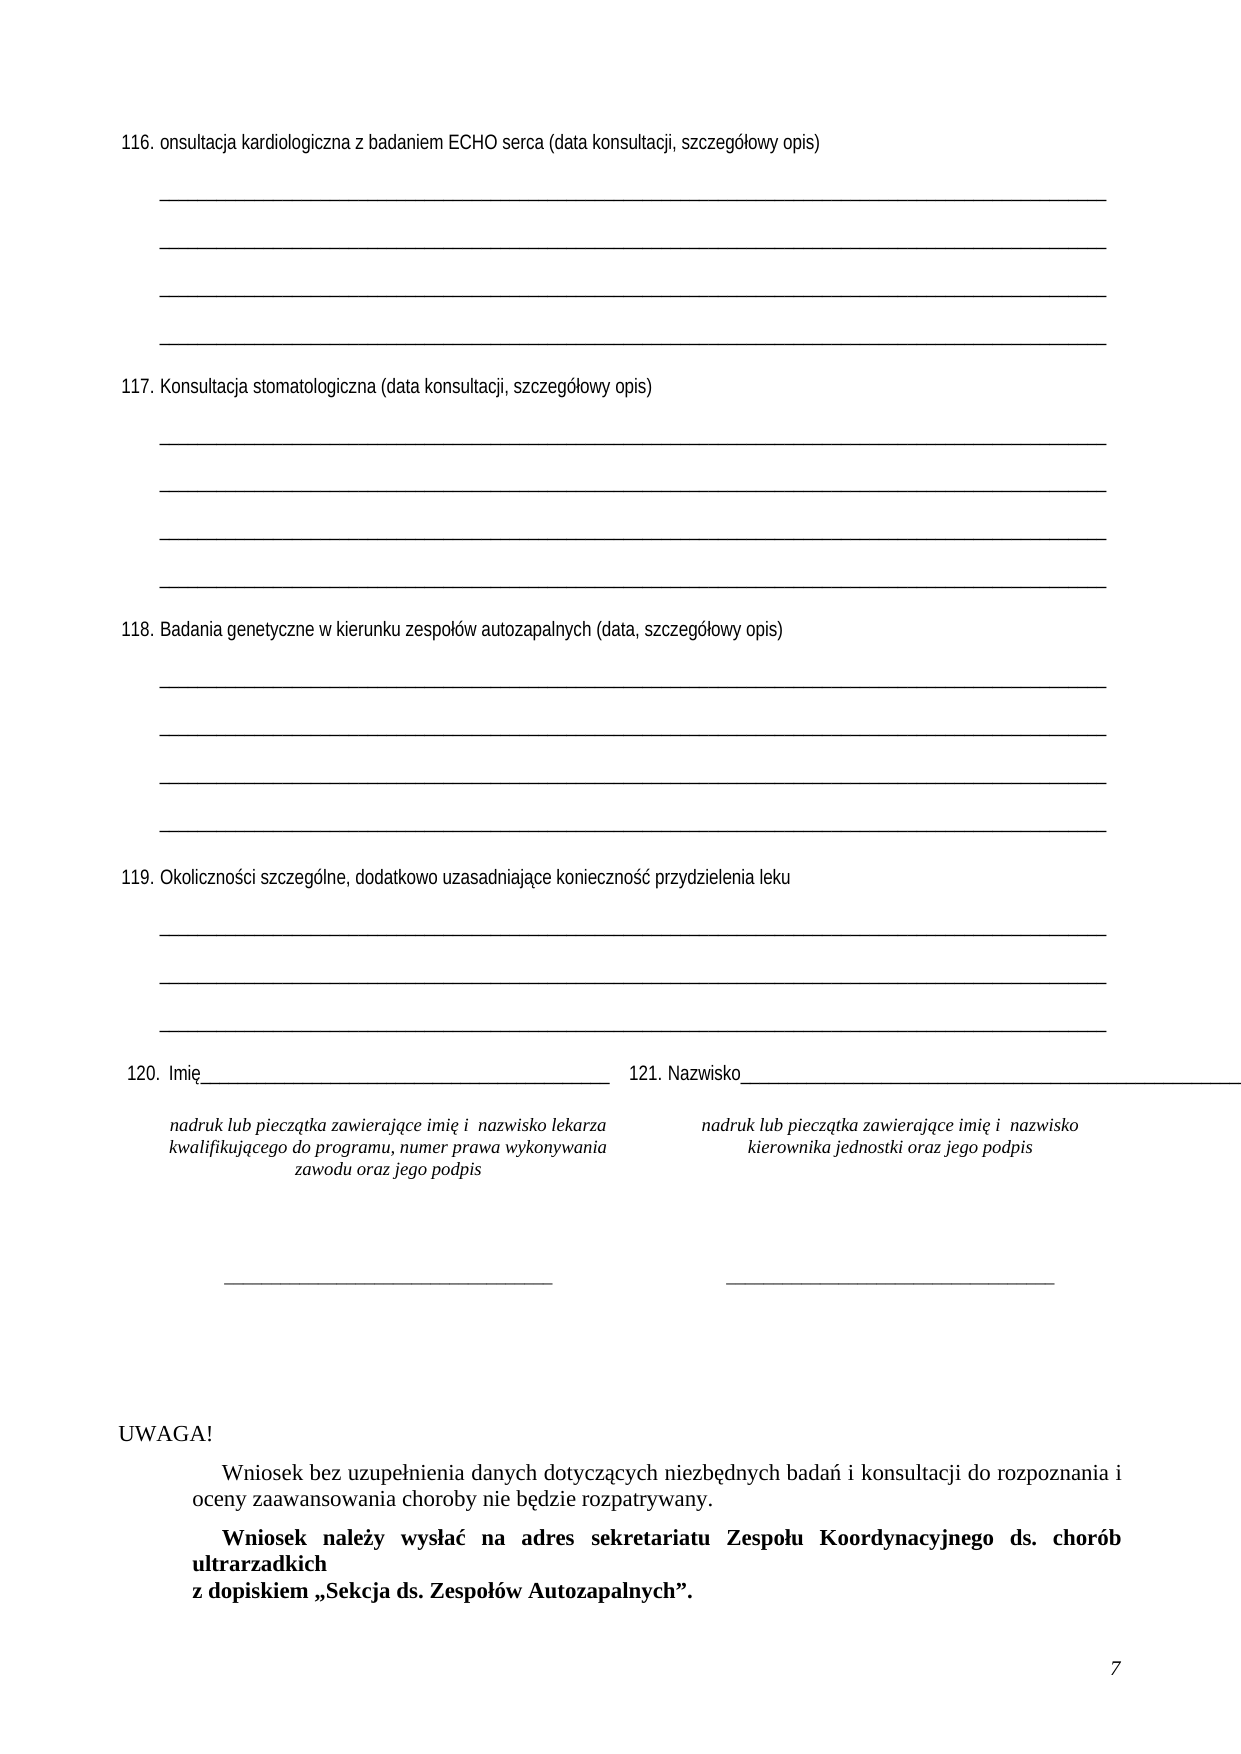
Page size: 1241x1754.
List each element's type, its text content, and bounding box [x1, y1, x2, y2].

text 116. onsultacja kardiologiczna z badaniem ECHO serca (data konsultacji, szczegółowy opis) [121, 130, 1111, 369]
text 118. Badania genetyczne w kierunku zespołów autozapalnych (data, szczegółowy opis) [121, 617, 1111, 833]
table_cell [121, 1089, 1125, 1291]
text Wniosek bez uzupełnienia danych dotyczących niezbędnych badań i konsultacji do rozpoznania i oceny zaawansowania choroby nie będzie rozpatrywany. [192, 1459, 1122, 1512]
text 119. Okoliczności szczególne, dodatkowo uzasadniające konieczność przydzielenia leku [121, 865, 1111, 1033]
text Wniosek należy wysłać na adres sekretariatu Zespołu Koordynacyjnego ds. chorób ultrarzadkich z dopiskiem „Sekcja ds. Zespołów Autozapalnych”. [192, 1524, 1122, 1603]
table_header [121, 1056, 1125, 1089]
text UWAGA! [118, 1420, 1122, 1446]
text 117. Konsultacja stomatologiczna (data konsultacji, szczegółowy opis) [121, 374, 1111, 613]
